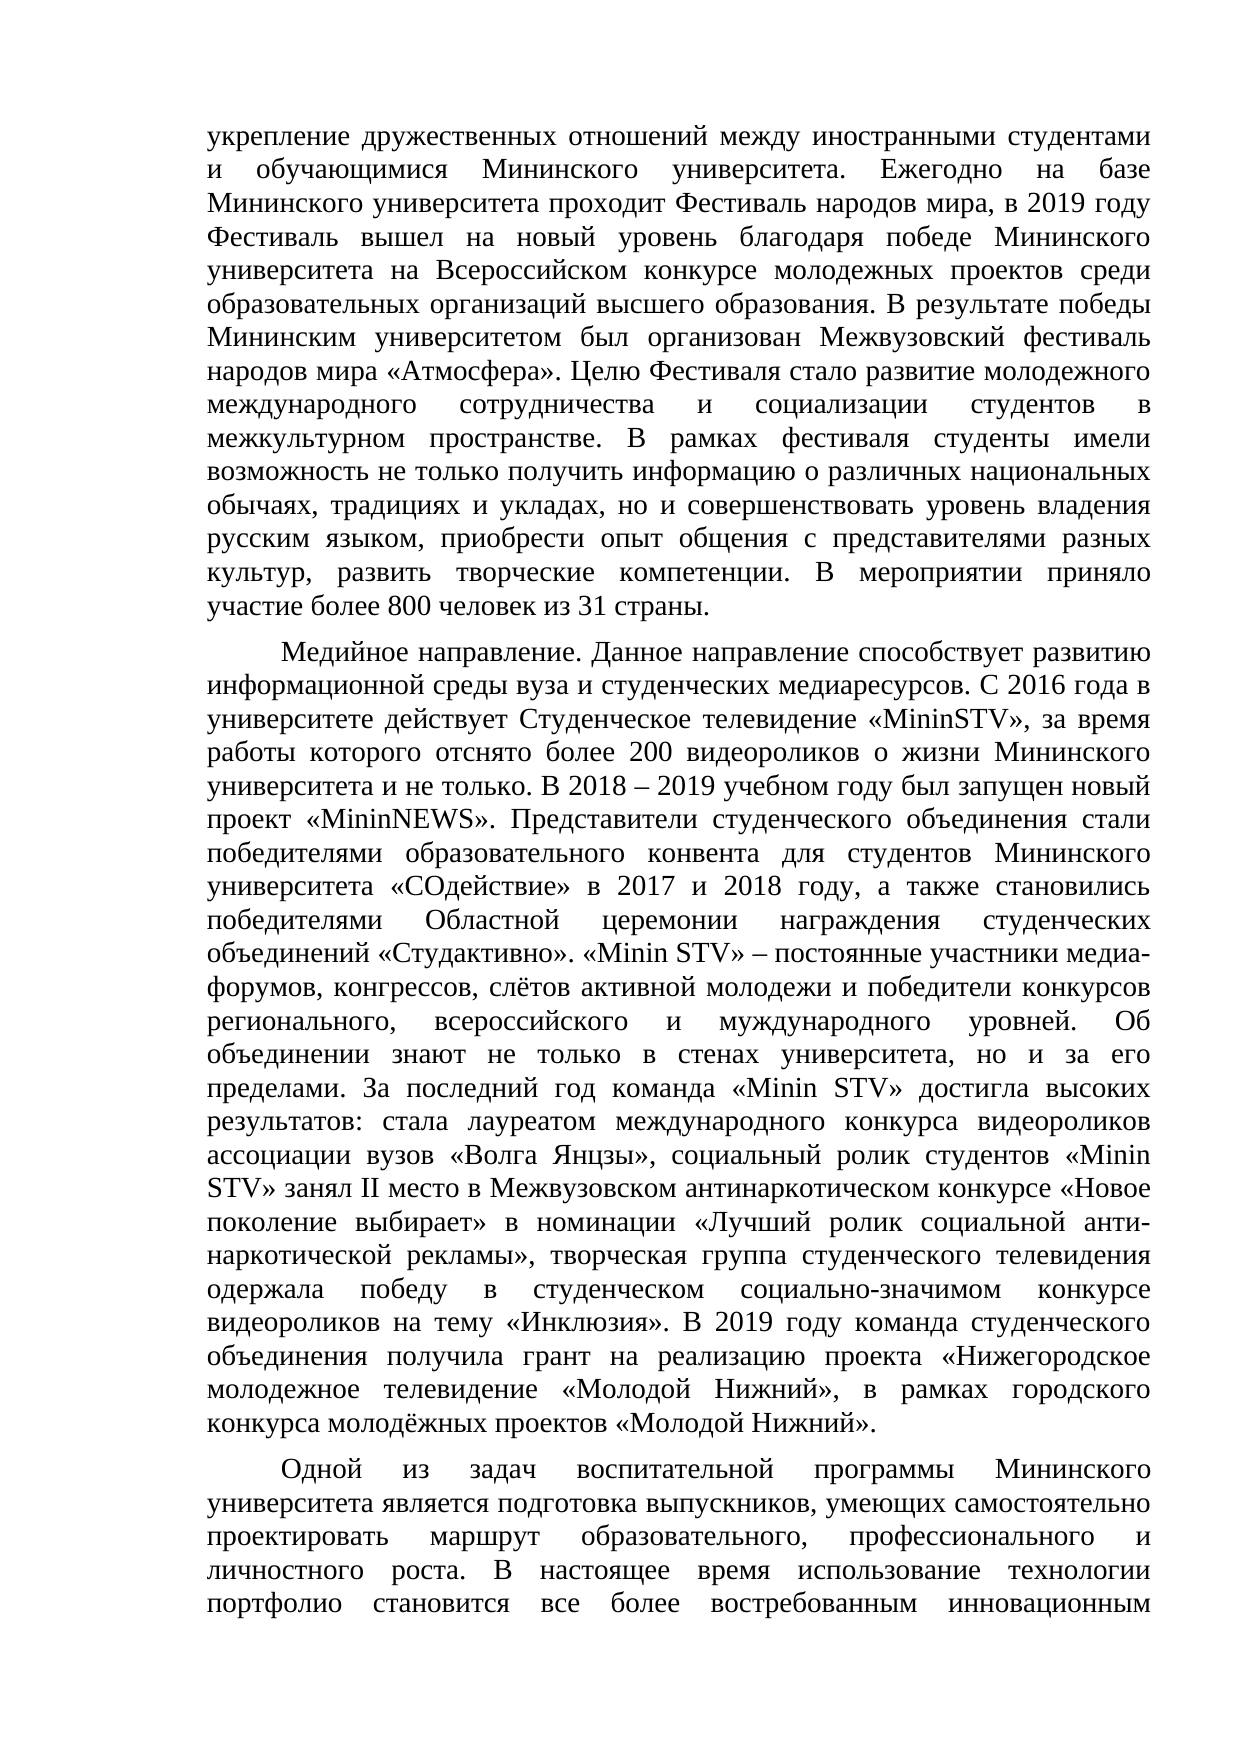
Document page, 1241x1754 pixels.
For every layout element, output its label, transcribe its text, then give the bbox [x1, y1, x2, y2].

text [207, 1451, 1152, 1619]
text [207, 118, 1152, 621]
text Медийное направление. Данное направление способствует развитию информационной среды вуза и студенческих медиаресурсов. С 2016 года в университете действует Студенческое телевидение «MininSTV», за время работы которого отснято более 200 видеороликов о жизни Мининского университета и не только. В 2018 – 2019 учебном году был запущен новый проект «MininNEWS». Представители студенческого объединения стали победителями образовательного конвента для студентов Мининского университета «СОдействие» в 2017 и 2018 году, а также становились победителями Областной церемонии награждения студенческих объединений «Студактивно». «Minin STV» – постоянные участники медиа-форумов, конгрессов, слётов активной молодежи и победители конкурсов регионального, всероссийского и муждународного уровней. Об объединении знают не только в стенах университета, но и за его пределами. За последний год команда «Minin STV» достигла высоких результатов: стала лауреатом международного конкурса видеороликов ассоциации вузов «Волга Янцзы», социальный ролик студентов «Minin STV» занял II место в Межвузовском антинаркотическом конкурсе «Новое поколение выбирает» в номинации «Лучший ролик социальной анти-наркотической рекламы», творческая группа студенческого телевидения одержала победу в студенческом социально-значимом конкурсе видеороликов на тему «Инклюзия». В 2019 году команда студенческого объединения получила грант на реализацию проекта «Нижегородское молодежное телевидение «Молодой Нижний», в рамках городского конкурса молодёжных проектов «Молодой Нижний». [207, 634, 1152, 1439]
